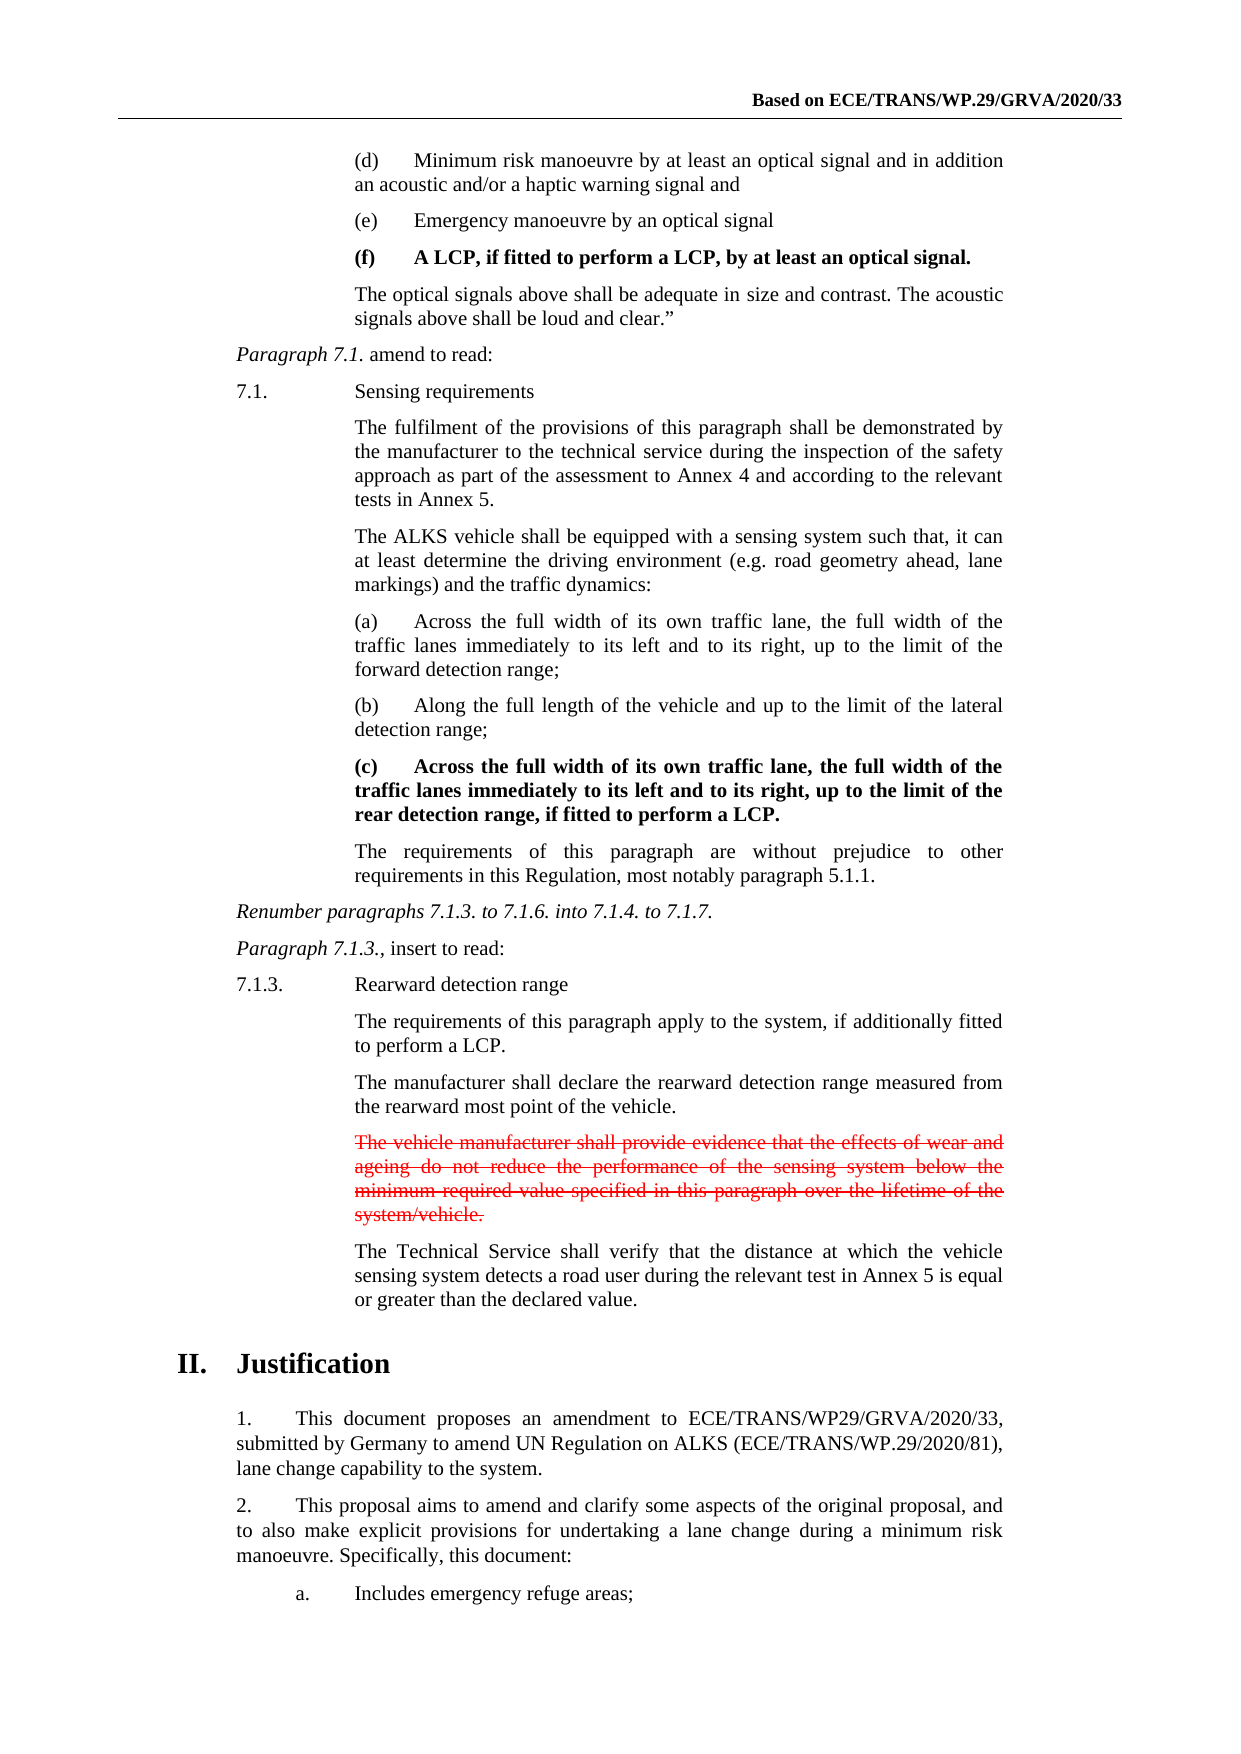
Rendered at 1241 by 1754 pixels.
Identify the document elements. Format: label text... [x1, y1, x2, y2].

text The vehicle manufacturer shall provide evidence that the effects of wear and ageing do not reduce the performance of the sensing system below the minimum required value specified in this paragraph over the lifetime of the system/vehicle. [236, 1130, 1004, 1226]
text The ALKS vehicle shall be equipped with a sensing system such that, it can at least determine the driving environment (e.g. road geometry ahead, lane markings) and the traffic dynamics: [354, 524, 1004, 596]
text (d) Minimum risk manoeuvre by at least an optical signal and in addition an acoustic and/or a haptic warning signal and [354, 148, 1004, 196]
text 2. This proposal aims to amend and clarify some aspects of the original proposal, and to also make explicit provisions for undertaking a lane change during a minimum risk manoeuvre. Specifically, this document: [236, 1492, 1004, 1567]
text Paragraph 7.1. amend to read: [236, 342, 1004, 366]
text The requirements of this paragraph are without prejudice to other requirements in this Regulation, most notably paragraph 5.1.1. [354, 839, 1004, 887]
text The optical signals above shall be adequate in size and contrast. The acoustic signals above shall be loud and clear.” [354, 281, 1004, 329]
text The manufacturer shall declare the rearward detection range measured from the rearward most point of the vehicle. [236, 1069, 1004, 1118]
text II. Justification [118, 1349, 1004, 1380]
text The fulfilment of the provisions of this paragraph shall be demonstrated by the manufacturer to the technical service during the inspection of the safety approach as part of the assessment to Annex 4 and according to the relevant tests in Annex 5. [354, 415, 1004, 511]
text The requirements of this paragraph apply to the system, if additionally fitted to perform a LCP. [236, 1009, 1004, 1057]
text a. Includes emergency refuge areas; [295, 1580, 1004, 1605]
text (f) A LCP, if fitted to perform a LCP, by at least an optical signal. [354, 245, 1004, 269]
text 7.1. Sensing requirements [236, 379, 1004, 403]
text Paragraph 7.1.3., insert to read: [177, 936, 1004, 960]
text 7.1.3. Rearward detection range [236, 972, 1004, 996]
text (c) Across the full width of its own traffic lane, the full width of the traffic lanes immediately to its left and to its right, up to the limit of the rear detection range, if fitted to perform a LCP. [354, 754, 1004, 826]
text 1. This document proposes an amendment to ECE/TRANS/WP29/GRVA/2020/33, submitted by Germany to amend UN Regulation on ALKS (ECE/TRANS/WP.29/2020/81), lane change capability to the system. [236, 1405, 1004, 1480]
text (a) Across the full width of its own traffic lane, the full width of the traffic lanes immediately to its left and to its right, up to the limit of the forward detection range; [354, 609, 1004, 681]
text (e) Emergency manoeuvre by an optical signal [354, 208, 1004, 232]
text (b) Along the full length of the vehicle and up to the limit of the lateral detection range; [354, 693, 1004, 741]
text Renumber paragraphs 7.1.3. to 7.1.6. into 7.1.4. to 7.1.7. [236, 899, 1004, 923]
text The Technical Service shall verify that the distance at which the vehicle sensing system detects a road user during the relevant test in Annex 5 is equal or greater than the declared value. [236, 1239, 1004, 1311]
